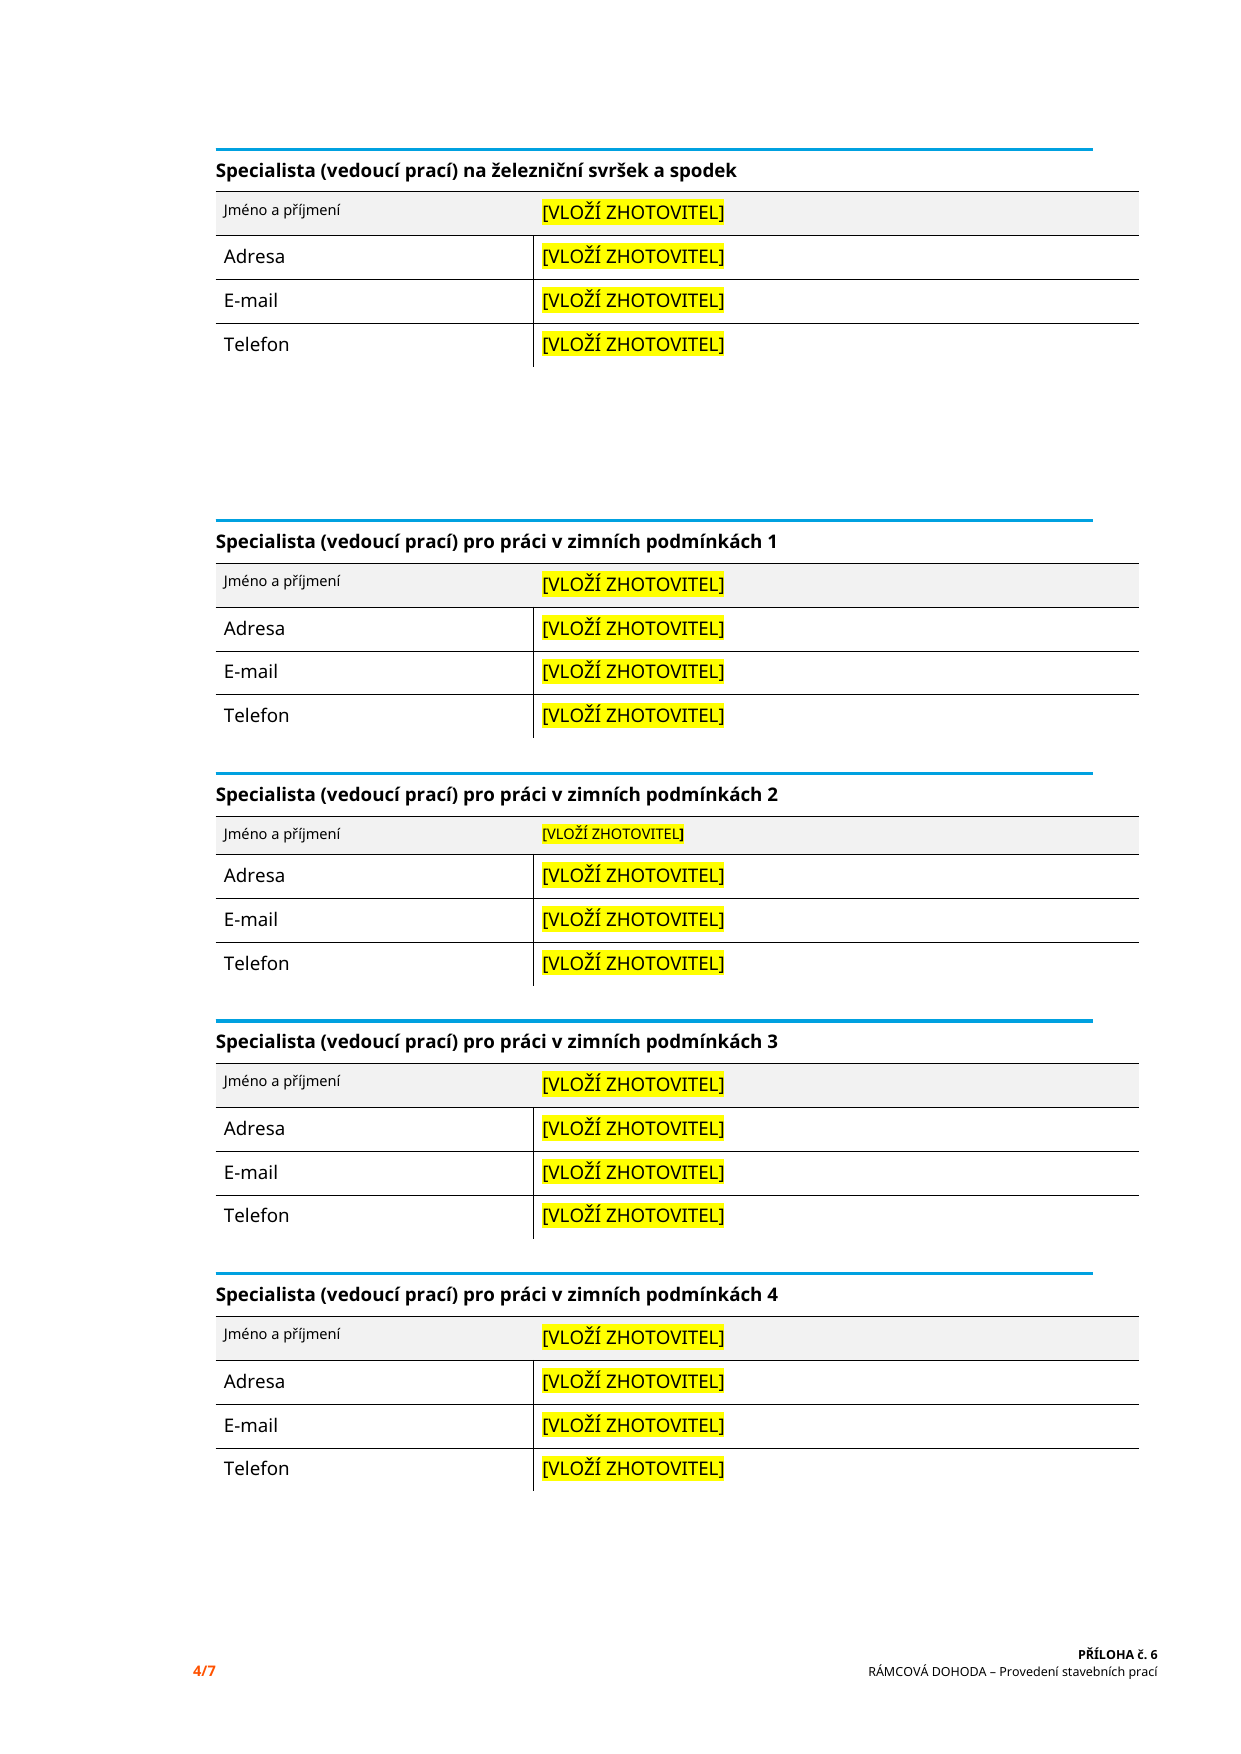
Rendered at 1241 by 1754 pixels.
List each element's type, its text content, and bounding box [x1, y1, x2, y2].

table_cell Adresa [216, 1108, 533, 1151]
table_cell E-mail [216, 280, 533, 323]
table_cell Adresa [216, 1361, 533, 1404]
table_cell [VLOŽÍ ZHOTOVITEL] [534, 1152, 1139, 1194]
table_cell E-mail [216, 652, 533, 694]
table_header [VLOŽÍ ZHOTOVITEL] [534, 564, 1139, 607]
table_cell [VLOŽÍ ZHOTOVITEL] [534, 608, 1139, 651]
table_cell [VLOŽÍ ZHOTOVITEL] [534, 280, 1139, 323]
table_cell [VLOŽÍ ZHOTOVITEL] [534, 899, 1139, 942]
table_cell Telefon [216, 943, 533, 986]
table_cell [VLOŽÍ ZHOTOVITEL] [534, 1449, 1139, 1491]
table_header Jméno a příjmení [216, 1064, 534, 1107]
table_cell [VLOŽÍ ZHOTOVITEL] [534, 324, 1139, 367]
text Specialista (vedoucí prací) pro práci v zimních podmínkách 4 [216, 1275, 1093, 1307]
text Specialista (vedoucí prací) pro práci v zimních podmínkách 3 [216, 1023, 1093, 1054]
table_header Jméno a příjmení [216, 192, 534, 235]
table_cell Adresa [216, 855, 533, 898]
table_cell E-mail [216, 1405, 533, 1447]
table_header Jméno a příjmení [216, 817, 534, 854]
table_cell [VLOŽÍ ZHOTOVITEL] [534, 236, 1139, 279]
table_cell [VLOŽÍ ZHOTOVITEL] [534, 1108, 1139, 1151]
table_cell [VLOŽÍ ZHOTOVITEL] [534, 855, 1139, 898]
table_header [VLOŽÍ ZHOTOVITEL] [534, 1317, 1139, 1360]
table_cell [VLOŽÍ ZHOTOVITEL] [534, 1361, 1139, 1404]
table_cell Telefon [216, 695, 533, 738]
table_cell E-mail [216, 899, 533, 942]
table_header [VLOŽÍ ZHOTOVITEL] [534, 192, 1139, 235]
table_cell [VLOŽÍ ZHOTOVITEL] [534, 695, 1139, 738]
table_header [VLOŽÍ ZHOTOVITEL] [534, 1064, 1139, 1107]
table_cell Telefon [216, 1196, 533, 1238]
table_cell [VLOŽÍ ZHOTOVITEL] [534, 652, 1139, 694]
table_cell [VLOŽÍ ZHOTOVITEL] [534, 943, 1139, 986]
table_header [VLOŽÍ ZHOTOVITEL] [534, 817, 1139, 854]
table_cell Telefon [216, 1449, 533, 1491]
table_cell Adresa [216, 608, 533, 651]
table_cell E-mail [216, 1152, 533, 1194]
table_header Jméno a příjmení [216, 1317, 534, 1360]
table_cell [VLOŽÍ ZHOTOVITEL] [534, 1196, 1139, 1238]
table_cell [VLOŽÍ ZHOTOVITEL] [534, 1405, 1139, 1447]
table_cell Adresa [216, 236, 533, 279]
text Specialista (vedoucí prací) pro práci v zimních podmínkách 1 [216, 522, 1093, 554]
table_cell Telefon [216, 324, 533, 367]
text Specialista (vedoucí prací) na železniční svršek a spodek [216, 151, 1093, 182]
text Specialista (vedoucí prací) pro práci v zimních podmínkách 2 [216, 775, 1093, 807]
table_header Jméno a příjmení [216, 564, 534, 607]
